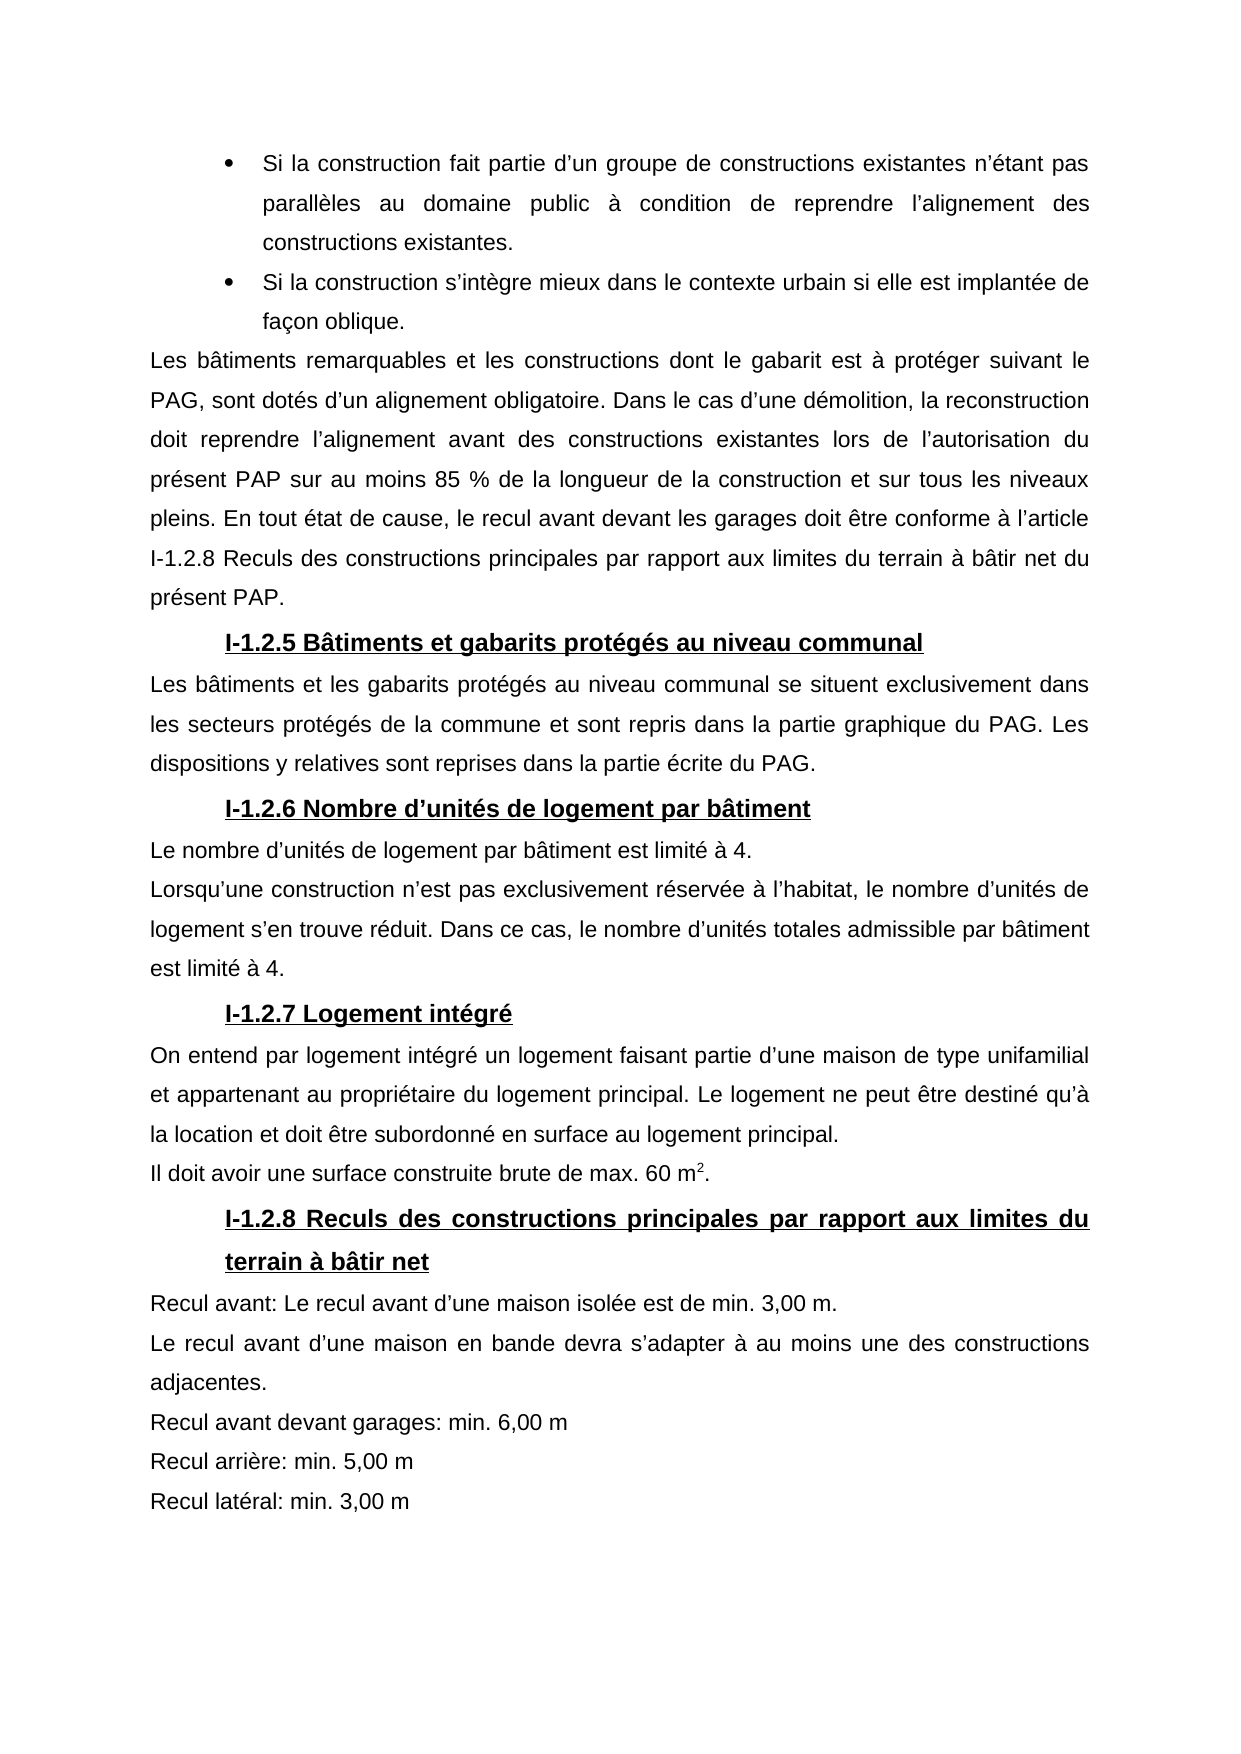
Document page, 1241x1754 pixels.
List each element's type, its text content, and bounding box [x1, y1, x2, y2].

text Recul latéral: min. 3,00 m [150, 1488, 1090, 1514]
text On entend par logement intégré un logement faisant partie d’une maison de type unifamilial et appartenant au propriétaire du logement principal. Le logement ne peut être destiné qu’à la location et doit être subordonné en surface au logement principal. [150, 1042, 1090, 1147]
subtitle I-1.2.5 Bâtiments et gabarits protégés au niveau communal [225, 628, 1090, 657]
list Si la construction fait partie d’un groupe de constructions existantes n’étant pas parallèles au domaine public à condition de reprendre l’alignement des constructions existantes. [225, 150, 1090, 255]
text Les bâtiments remarquables et les constructions dont le gabarit est à protéger suivant le PAG, sont dotés d’un alignement obligatoire. Dans le cas d’une démolition, la reconstruction doit reprendre l’alignement avant des constructions existantes lors de l’autorisation du présent PAP sur au moins 85 % de la longueur de la construction et sur tous les niveaux pleins. En tout état de cause, le recul avant devant les garages doit être conforme à l’article I-1.2.8 Reculs des constructions principales par rapport aux limites du terrain à bâtir net du présent PAP. [150, 347, 1090, 611]
text Recul avant: Le recul avant d’une maison isolée est de min. 3,00 m. [150, 1290, 1090, 1317]
text Lorsqu’une construction n’est pas exclusivement réservée à l’habitat, le nombre d’unités de logement s’en trouve réduit. Dans ce cas, le nombre d’unités totales admissible par bâtiment est limité à 4. [150, 876, 1090, 982]
text Le nombre d’unités de logement par bâtiment est limité à 4. [150, 837, 1090, 863]
text Les bâtiments et les gabarits protégés au niveau communal se situent exclusivement dans les secteurs protégés de la commune et sont repris dans la partie graphique du PAG. Les dispositions y relatives sont reprises dans la partie écrite du PAG. [150, 671, 1090, 776]
list Si la construction s’intègre mieux dans le contexte urbain si elle est implantée de façon oblique. [225, 268, 1090, 334]
subtitle I-1.2.7 Logement intégré [225, 999, 1090, 1028]
subtitle I-1.2.8 Reculs des constructions principales par rapport aux limites du terrain à bâtir net [225, 1204, 1090, 1229]
text Recul avant devant garages: min. 6,00 m [150, 1409, 1090, 1435]
text Recul arrière: min. 5,00 m [150, 1448, 1090, 1474]
subtitle I-1.2.8 Reculs des constructions principales par rapport aux limites du terrain à bâtir net [225, 1230, 1090, 1276]
subtitle I-1.2.6 Nombre d’unités de logement par bâtiment [225, 794, 1090, 822]
text Il doit avoir une surface construite brute de max. 60 m2. [150, 1160, 1090, 1187]
text Le recul avant d’une maison en bande devra s’adapter à au moins une des constructions adjacentes. [150, 1330, 1090, 1396]
